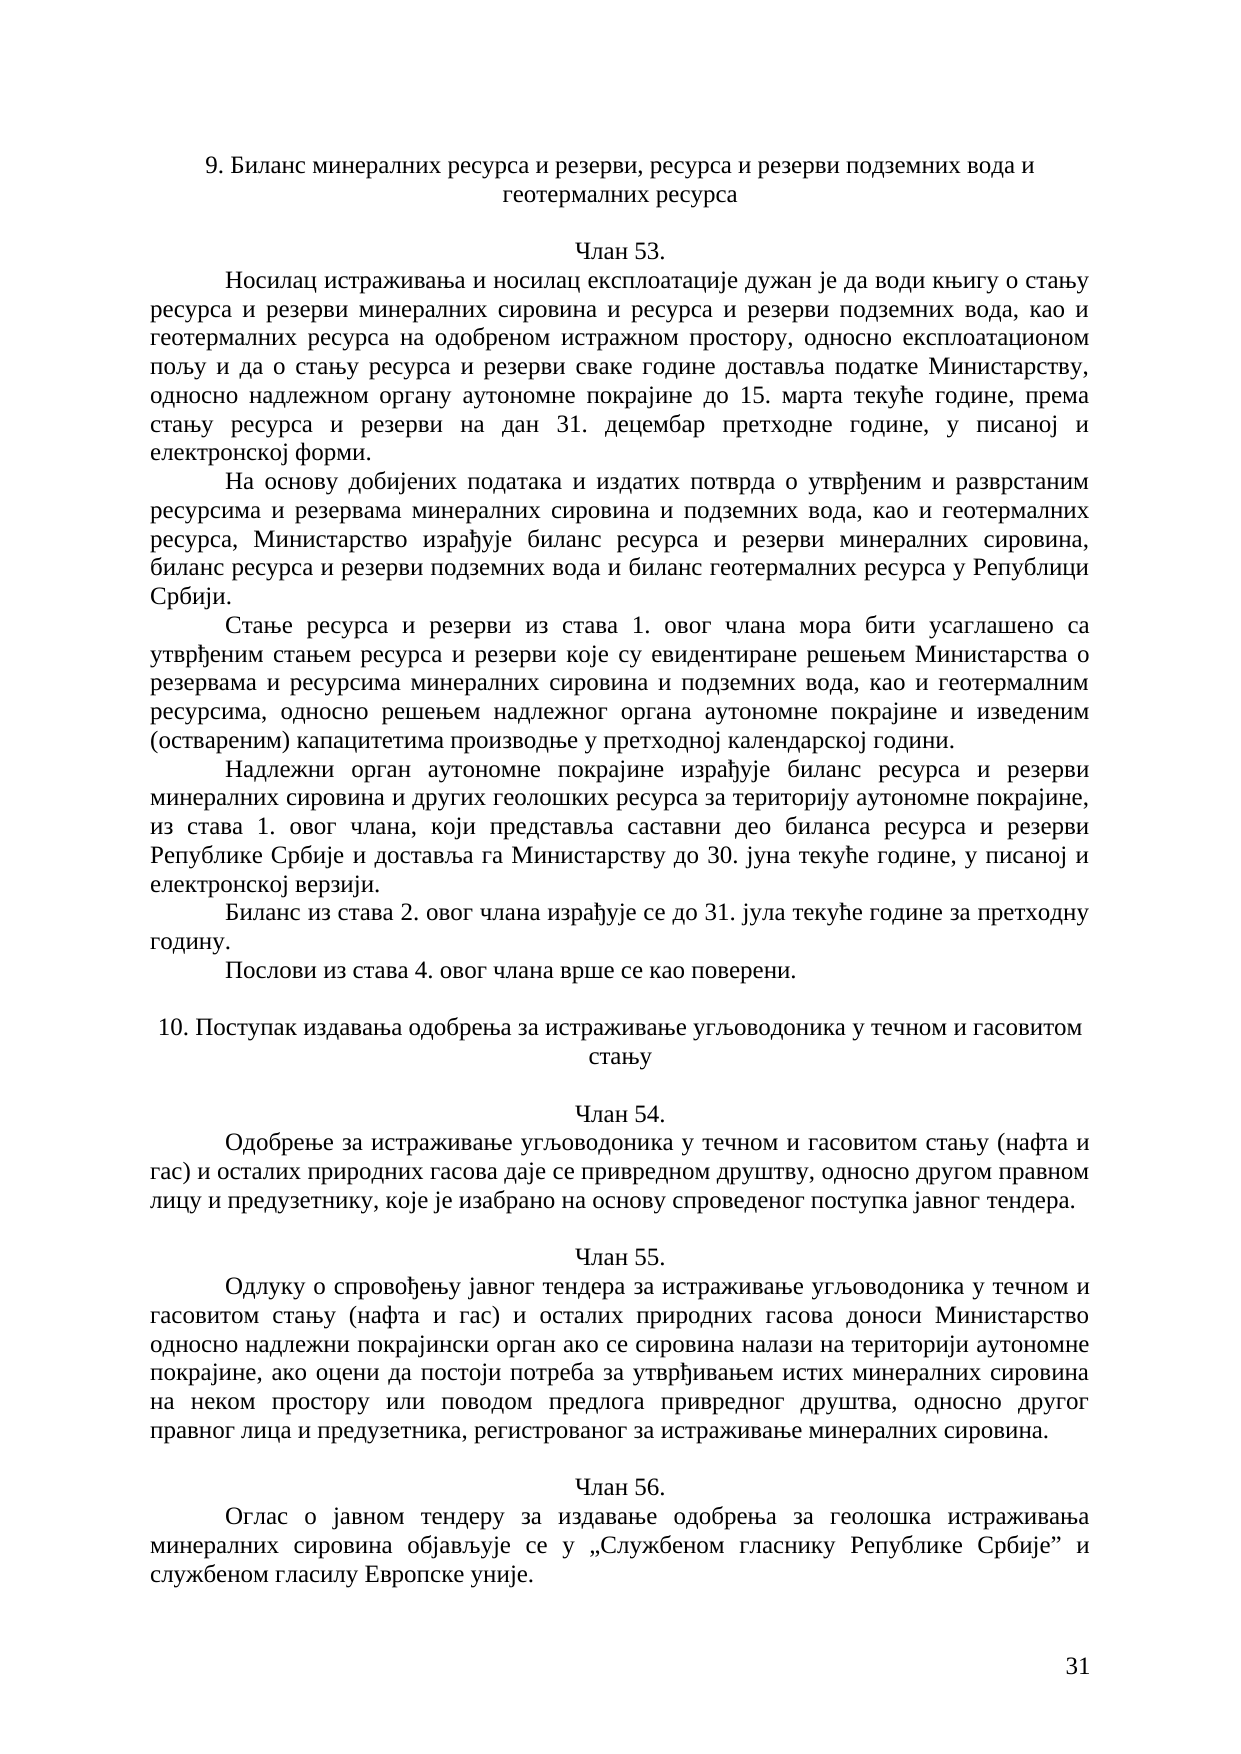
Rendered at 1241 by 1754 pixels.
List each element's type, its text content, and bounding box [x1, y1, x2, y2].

text Одлуку о спровођењу јавног тендера за истраживање угљоводоника у течном и гасовитом стању (нафта и гас) и осталих природних гасова доноси Министарство односно надлежни покрајински орган ако се сировина налази на територији аутономне покрајине, ако оцени да постоји потреба за утврђивањем истих минералних сировина на неком простору или поводом предлога привредног друштва, односно другог правног лица и предузетника, регистрованог за истраживање минералних сировина. [150, 1271, 1090, 1444]
text Члан 53. [150, 236, 1090, 265]
text Носилац истраживања и носилац експлоатације дужан је да води књигу о стању ресурса и резерви минералних сировина и ресурса и резерви подземних вода, као и геотермалних ресурса на одобреном истражном простору, односно експлоатационом пољу и да о стању ресурса и резерви сваке године доставља податке Министарству, односно надлежном органу аутономне покрајине до 15. марта текуће године, према стању ресурса и резерви на дан 31. децембар претходне године, у писаној и електронској форми. [150, 265, 1090, 466]
text Стање ресурса и резерви из става 1. овог члана мора бити усаглашено са утврђеним стањем ресурса и резерви које су евидентиране решењем Министарства о резервама и ресурсима минералних сировина и подземних вода, као и геотермалним ресурсима, односно решењем надлежног органа аутономне покрајине и изведеним (оствареним) капацитетима производње у претходној календарској години. [150, 610, 1090, 754]
text 10. Поступак издавања одобрења за истраживање угљоводоника у течном и гасовитом стању [150, 1012, 1090, 1070]
text Одобрење за истраживање угљоводоника у течном и гасовитом стању (нафта и гас) и осталих природних гасова даје се привредном друштву, односно другом правном лицу и предузетнику, које је изабрано на основу спроведеног поступка јавног тендера. [150, 1127, 1090, 1214]
text Оглас о јавном тендеру за издавање одобрења за геолошка истраживања минералних сировина објављује се у „Службеном гласнику Републике Србије” и службеном гласилу Европске уније. [150, 1501, 1090, 1587]
text Члан 55. [150, 1242, 1090, 1271]
text 9. Биланс минералних ресурса и резерви, ресурса и резерви подземних вода и геотермалних ресурса [150, 150, 1090, 207]
text Послови из става 4. овог члана врше се као поверени. [150, 955, 1090, 984]
text Биланс из става 2. овог члана израђује се до 31. јула текуће године за претходну годину. [150, 897, 1090, 955]
text Члан 54. [150, 1099, 1090, 1127]
text Члан 56. [150, 1472, 1090, 1501]
text На основу добијених података и издатих потврда о утврђеним и разврстаним ресурсима и резервама минералних сировина и подземних вода, као и геотермалних ресурса, Министарство израђује биланс ресурса и резерви минералних сировина, биланс ресурса и резерви подземних вода и биланс геотермалних ресурса у Републици Србији. [150, 466, 1090, 610]
text Надлежни орган аутономне покрајине израђује биланс ресурса и резерви минералних сировина и других геолошких ресурса за територију аутономне покрајине, из става 1. овог члана, који представља саставни део биланса ресурса и резерви Републике Србије и доставља га Министарству до 30. јуна текуће године, у писаној и електронској верзији. [150, 754, 1090, 897]
